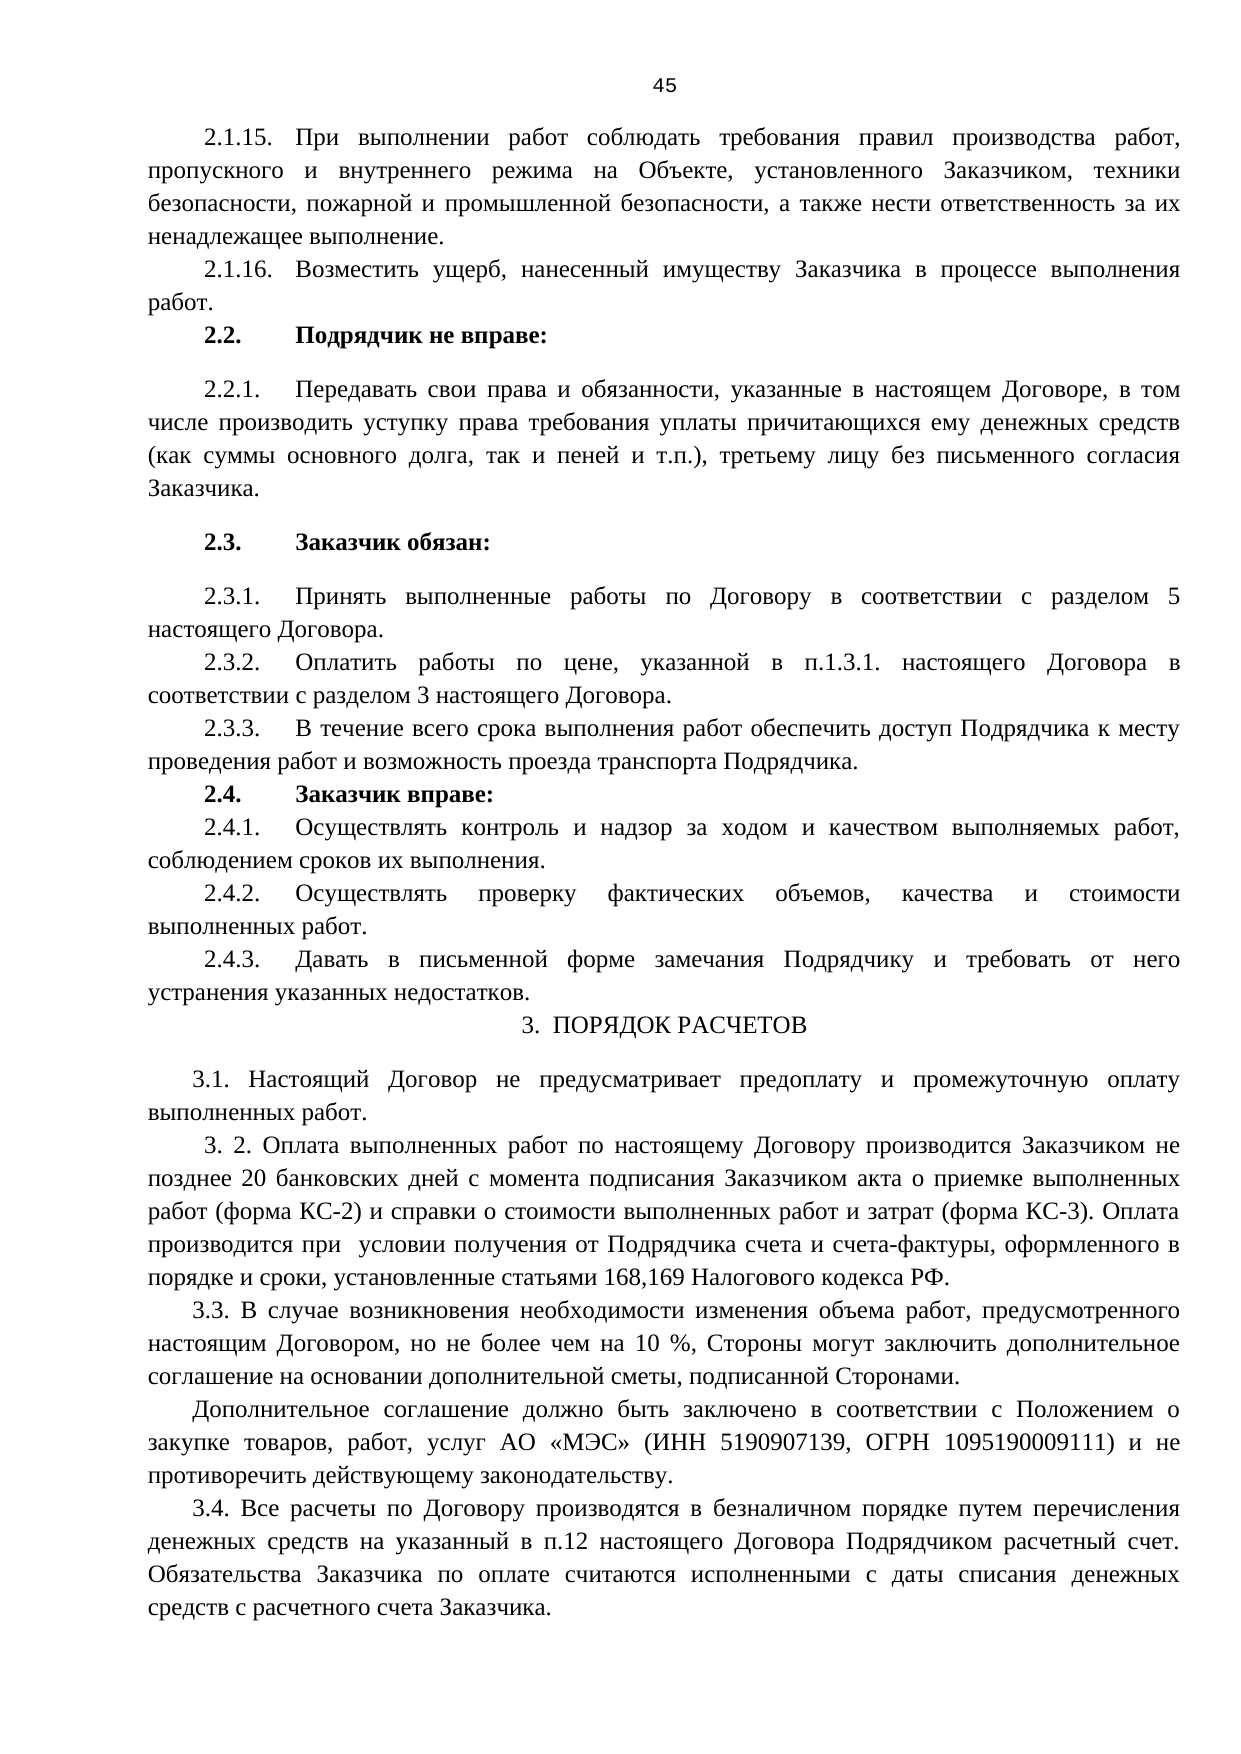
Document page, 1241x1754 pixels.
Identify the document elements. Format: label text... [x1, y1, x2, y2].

text 3. ПОРЯДОК РАСЧЕТОВ [148, 1010, 1181, 1039]
text 2.2. Подрядчик не вправе: [148, 320, 1181, 349]
text 2.4.2. Осуществлять проверку фактических объемов, качества и стоимости выполненных работ. [148, 878, 1181, 940]
text 2.1.15. При выполнении работ соблюдать требования правил производства работ, пропускного и внутреннего режима на Объекте, установленного Заказчиком, техники безопасности, пожарной и промышленной безопасности, а также нести ответственность за их ненадлежащее выполнение. [148, 122, 1181, 250]
text 2.4.1. Осуществлять контроль и надзор за ходом и качеством выполняемых работ, соблюдением сроков их выполнения. [148, 812, 1181, 874]
text 2.2.1. Передавать свои права и обязанности, указанные в настоящем Договоре, в том числе производить уступку права требования уплаты причитающихся ему денежных средств (как суммы основного долга, так и пеней и т.п.), третьему лицу без письменного согласия Заказчика. [148, 374, 1181, 502]
text 2.4.3. Давать в письменной форме замечания Подрядчику и требовать от него устранения указанных недостатков. [148, 944, 1181, 1006]
text 2.3.3. В течение всего срока выполнения работ обеспечить доступ Подрядчика к месту проведения работ и возможность проезда транспорта Подрядчика. [148, 713, 1181, 775]
text 2.1.16. Возместить ущерб, нанесенный имуществу Заказчика в процессе выполнения работ. [148, 254, 1181, 316]
text 3.4. Все расчеты по Договору производятся в безналичном порядке путем перечисления денежных средств на указанный в п.12 настоящего Договора Подрядчиком расчетный счет. Обязательства Заказчика по оплате считаются исполненными с даты списания денежных средств с расчетного счета Заказчика. [148, 1493, 1181, 1621]
text 2.3.1. Принять выполненные работы по Договору в соответствии с разделом 5 настоящего Договора. [148, 581, 1181, 643]
text 3. 2. Оплата выполненных работ по настоящему Договору производится Заказчиком не позднее 20 банковских дней с момента подписания Заказчиком акта о приемке выполненных работ (форма КС-2) и справки о стоимости выполненных работ и затрат (форма КС-3). Оплата производится при условии получения от Подрядчика счета и счета-фактуры, оформленного в порядке и сроки, установленные статьями 168,169 Налогового кодекса РФ. [148, 1130, 1181, 1291]
text 2.3.2. Оплатить работы по цене, указанной в п.1.3.1. настоящего Договора в соответствии с разделом 3 настоящего Договора. [148, 647, 1181, 709]
text 3.1. Настоящий Договор не предусматривает предоплату и промежуточную оплату выполненных работ. [148, 1064, 1181, 1126]
text Дополнительное соглашение должно быть заключено в соответствии с Положением о закупке товаров, работ, услуг АО «МЭС» (ИНН 5190907139, ОГРН 1095190009111) и не противоречить действующему законодательству. [148, 1394, 1181, 1489]
text 3.3. В случае возникновения необходимости изменения объема работ, предусмотренного настоящим Договором, но не более чем на 10 %, Стороны могут заключить дополнительное соглашение на основании дополнительной сметы, подписанной Сторонами. [148, 1295, 1181, 1390]
text 2.4. Заказчик вправе: [148, 779, 1181, 808]
text 2.3. Заказчик обязан: [148, 527, 1181, 556]
